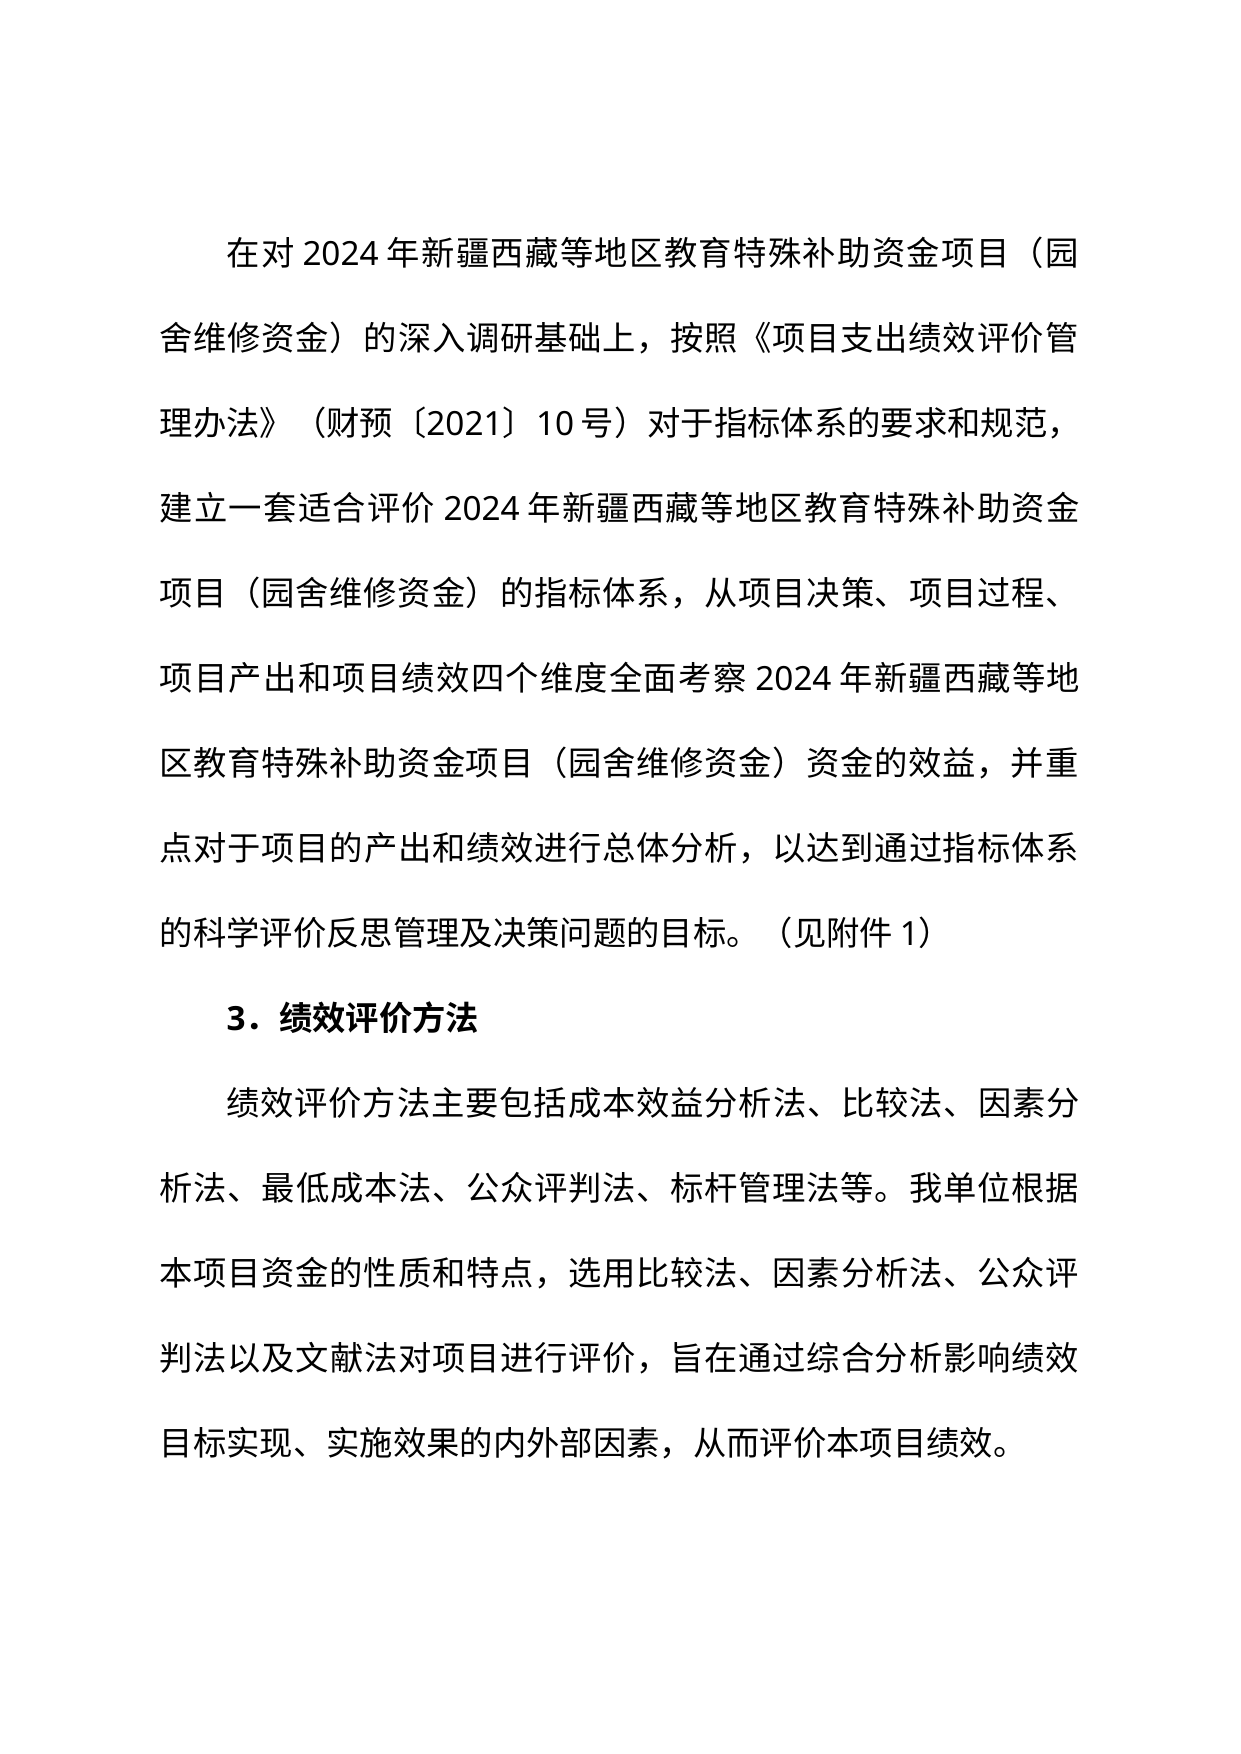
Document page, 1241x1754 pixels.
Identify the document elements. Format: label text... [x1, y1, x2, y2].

text 在对2024年新疆西藏等地区教育特殊补助资金项目（园舍维修资金）的深入调研基础上，按照《项目支出绩效评价管理办法》（财预〔2021〕10号）对于指标体系的要求和规范，建立一套适合评价2024年新疆西藏等地区教育特殊补助资金项目（园舍维修资金）的指标体系，从项目决策、项目过程、项目产出和项目绩效四个维度全面考察2024年新疆西藏等地区教育特殊补助资金项目（园舍维修资金）资金的效益，并重点对于项目的产出和绩效进行总体分析，以达到通过指标体系的科学评价反思管理及决策问题的目标。（见附件1） [159, 209, 1081, 974]
text 绩效评价方法主要包括成本效益分析法、比较法、因素分析法、最低成本法、公众评判法、标杆管理法等。我单位根据本项目资金的性质和特点，选用比较法、因素分析法、公众评判法以及文献法对项目进行评价，旨在通过综合分析影响绩效目标实现、实施效果的内外部因素，从而评价本项目绩效。 [159, 1059, 1085, 1548]
list 绩效评价方法 [159, 974, 1081, 1059]
